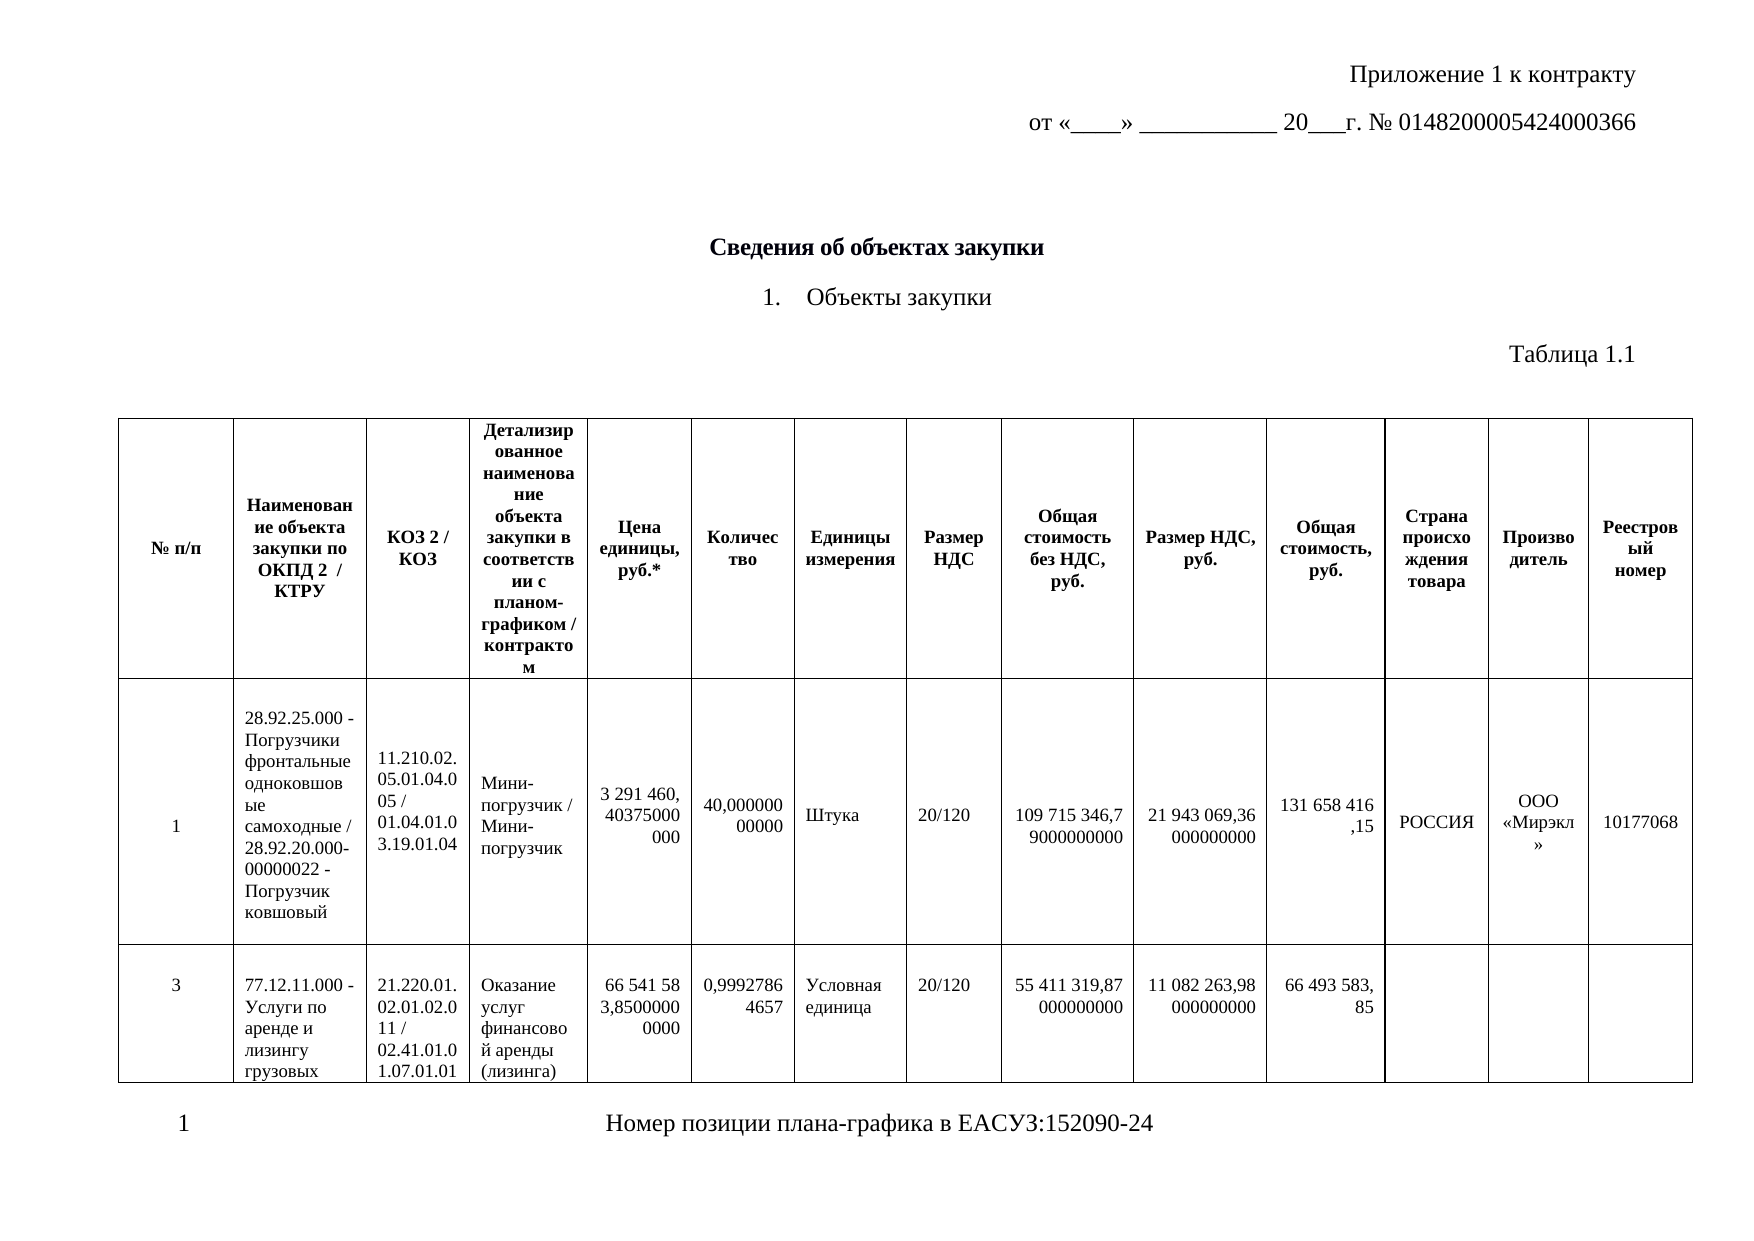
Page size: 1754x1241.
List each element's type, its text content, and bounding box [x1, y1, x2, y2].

table_cell 3 [119, 945, 233, 1082]
table_cell 66 493 583,85 [1267, 945, 1384, 1082]
table_header Наименование объекта закупки по ОКПД 2 / КТРУ [234, 419, 366, 677]
table_cell 66 541 583,85000000000 [588, 945, 691, 1082]
table_header Размер НДС [907, 419, 1001, 677]
table_header Производитель [1489, 419, 1588, 677]
list Объекты закупки [118, 282, 1636, 311]
table_cell 55 411 319,87000000000 [1002, 945, 1133, 1082]
table_header № п/п [119, 419, 233, 677]
table_cell Штука [795, 679, 906, 944]
table_cell Мини-погрузчик / Мини-погрузчик [470, 679, 587, 944]
table_cell 10177068 [1589, 679, 1692, 944]
table_cell Условная единица [795, 945, 906, 1082]
table_header Общая стоимость, руб. [1267, 419, 1384, 677]
table_cell 11 082 263,98000000000 [1134, 945, 1266, 1082]
table_header Размер НДС, руб. [1134, 419, 1266, 677]
table_cell 3 291 460,40375000000 [588, 679, 691, 944]
subtitle Сведения об объектах закупки [118, 232, 1636, 261]
text Приложение 1 к контракту [118, 59, 1636, 88]
table_cell [1489, 945, 1588, 1082]
table_cell 21 943 069,36000000000 [1134, 679, 1266, 944]
table_cell 28.92.25.000 - Погрузчики фронтальные одноковшовые самоходные / 28.92.20.000-00000022 - Погрузчик ковшовый [234, 679, 366, 944]
table_cell РОССИЯ [1386, 679, 1488, 944]
table_cell [1386, 945, 1488, 1082]
table_cell 11.210.02.05.01.04.005 / 01.04.01.03.19.01.04 [367, 679, 469, 944]
table_header КОЗ 2 / КОЗ [367, 419, 469, 677]
table_header Количество [692, 419, 794, 677]
table_cell 21.220.01.02.01.02.011 / 02.41.01.01.07.01.01.01.09 [367, 945, 469, 1082]
table_header Цена единицы, руб.* [588, 419, 691, 677]
table_cell 131 658 416,15 [1267, 679, 1384, 944]
table_cell 1 [119, 679, 233, 944]
table_cell 20/120 [907, 679, 1001, 944]
table_header Детализированное наименование объекта закупки в соответствии с планом-графиком / контрактом [470, 419, 587, 677]
text от «____» ___________ 20___г. № 0148200005424000366 [118, 107, 1636, 135]
table_cell [1589, 945, 1692, 1082]
table_header Страна происхождения товара [1386, 419, 1488, 677]
table_cell ООО «Мирэкл» [1489, 679, 1588, 944]
table_cell 20/120 [907, 945, 1001, 1082]
table_cell 40,00000000000 [692, 679, 794, 944]
table_header Общая стоимость без НДС, руб. [1002, 419, 1133, 677]
table_header Единицы измерения [795, 419, 906, 677]
text Таблица 1.1 [118, 339, 1636, 368]
table_cell 109 715 346,79000000000 [1002, 679, 1133, 944]
table_header Реестровый номер [1589, 419, 1692, 677]
table_cell 0,99927864657 [692, 945, 794, 1082]
